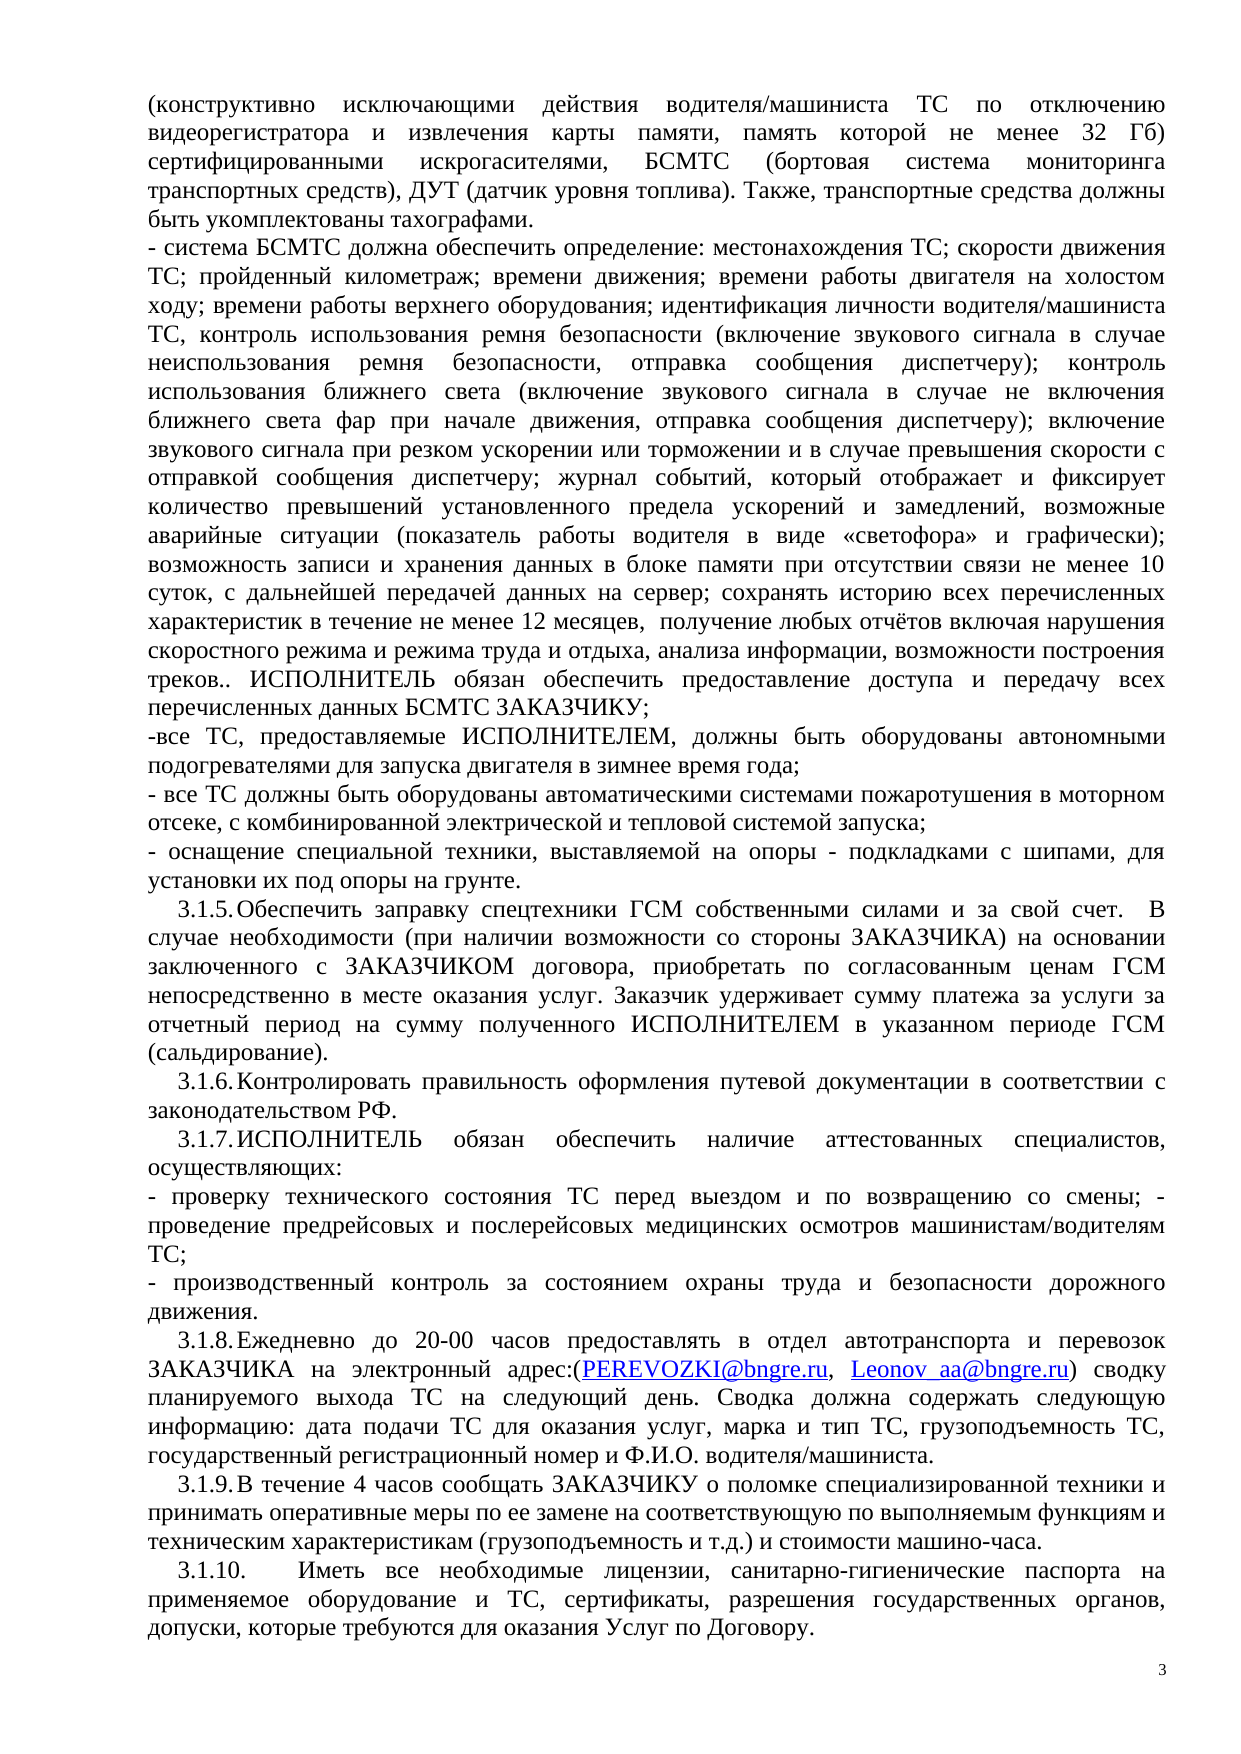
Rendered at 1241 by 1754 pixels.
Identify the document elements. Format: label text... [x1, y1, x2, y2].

list Контролировать правильность оформления путевой документации в соответствии с законодательством РФ. [148, 1066, 1166, 1124]
text - система БСМТС должна обеспечить определение: местонахождения ТС; скорости движения ТС; пройденный километраж; времени движения; времени работы двигателя на холостом ходу; времени работы верхнего оборудования; идентификация личности водителя/машиниста ТС, контроль использования ремня безопасности (включение звукового сигнала в случае неиспользования ремня безопасности, отправка сообщения диспетчеру); контроль использования ближнего света (включение звукового сигнала в случае не включения ближнего света фар при начале движения, отправка сообщения диспетчеру); включение звукового сигнала при резком ускорении или торможении и в случае превышения скорости с отправкой сообщения диспетчеру; журнал событий, который отображает и фиксирует количество превышений установленного предела ускорений и замедлений, возможные аварийные ситуации (показатель работы водителя в виде «светофора» и графически); возможность записи и хранения данных в блоке памяти при отсутствии связи не менее 10 суток, с дальнейшей передачей данных на сервер; сохранять историю всех перечисленных характеристик в течение не менее 12 месяцев, получение любых отчётов включая нарушения скоростного режима и режима труда и отдыха, анализа информации, возможности построения треков.. ИСПОЛНИТЕЛЬ обязан обеспечить предоставление доступа и передачу всех перечисленных данных БСМТС ЗАКАЗЧИКУ; [148, 232, 1166, 721]
list Ежедневно до 20-00 часов предоставлять в отдел автотранспорта и перевозок ЗАКАЗЧИКА на электронный адрес:(PEREVOZKI@bngre.ru, Leonov_aa@bngre.ru) сводку планируемого выхода ТС на следующий день. Сводка должна содержать следующую информацию: дата подачи ТС для оказания услуг, марка и тип ТС, грузоподъемность ТС, государственный регистрационный номер и Ф.И.О. водителя/машиниста. [148, 1325, 1166, 1469]
text - производственный контроль за состоянием охраны труда и безопасности дорожного движения. [148, 1267, 1166, 1325]
text -все ТС, предоставляемые ИСПОЛНИТЕЛЕМ, должны быть оборудованы автономными подогревателями для запуска двигателя в зимнее время года; [148, 721, 1166, 779]
list ИСПОЛНИТЕЛЬ обязан обеспечить наличие аттестованных специалистов, осуществляющих: [148, 1124, 1166, 1181]
text - все ТС должны быть оборудованы автоматическими системами пожаротушения в моторном отсеке, с комбинированной электрической и тепловой системой запуска; [148, 779, 1166, 836]
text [148, 89, 1166, 232]
text - оснащение специальной техники, выставляемой на опоры - подкладками с шипами, для установки их под опоры на грунте. [148, 836, 1166, 894]
list Обеспечить заправку спецтехники ГСМ собственными силами и за свой счет. В случае необходимости (при наличии возможности со стороны ЗАКАЗЧИКА) на основании заключенного с ЗАКАЗЧИКОМ договора, приобретать по согласованным ценам ГСМ непосредственно в месте оказания услуг. Заказчик удерживает сумму платежа за услуги за отчетный период на сумму полученного ИСПОЛНИТЕЛЕМ в указанном периоде ГСМ (сальдирование). [148, 894, 1166, 1066]
text - проверку технического состояния ТС перед выездом и по возвращению со смены; - проведение предрейсовых и послерейсовых медицинских осмотров машинистам/водителям ТС; [148, 1181, 1166, 1267]
list В течение 4 часов сообщать ЗАКАЗЧИКУ о поломке специализированной техники и принимать оперативные меры по ее замене на соответствующую по выполняемым функциям и техническим характеристикам (грузоподъемность и т.д.) и стоимости машино-часа. [148, 1469, 1166, 1555]
list Иметь все необходимые лицензии, санитарно-гигиенические паспорта на применяемое оборудование и ТС, сертификаты, разрешения государственных органов, допуски, которые требуются для оказания Услуг по Договору. [148, 1555, 1166, 1641]
